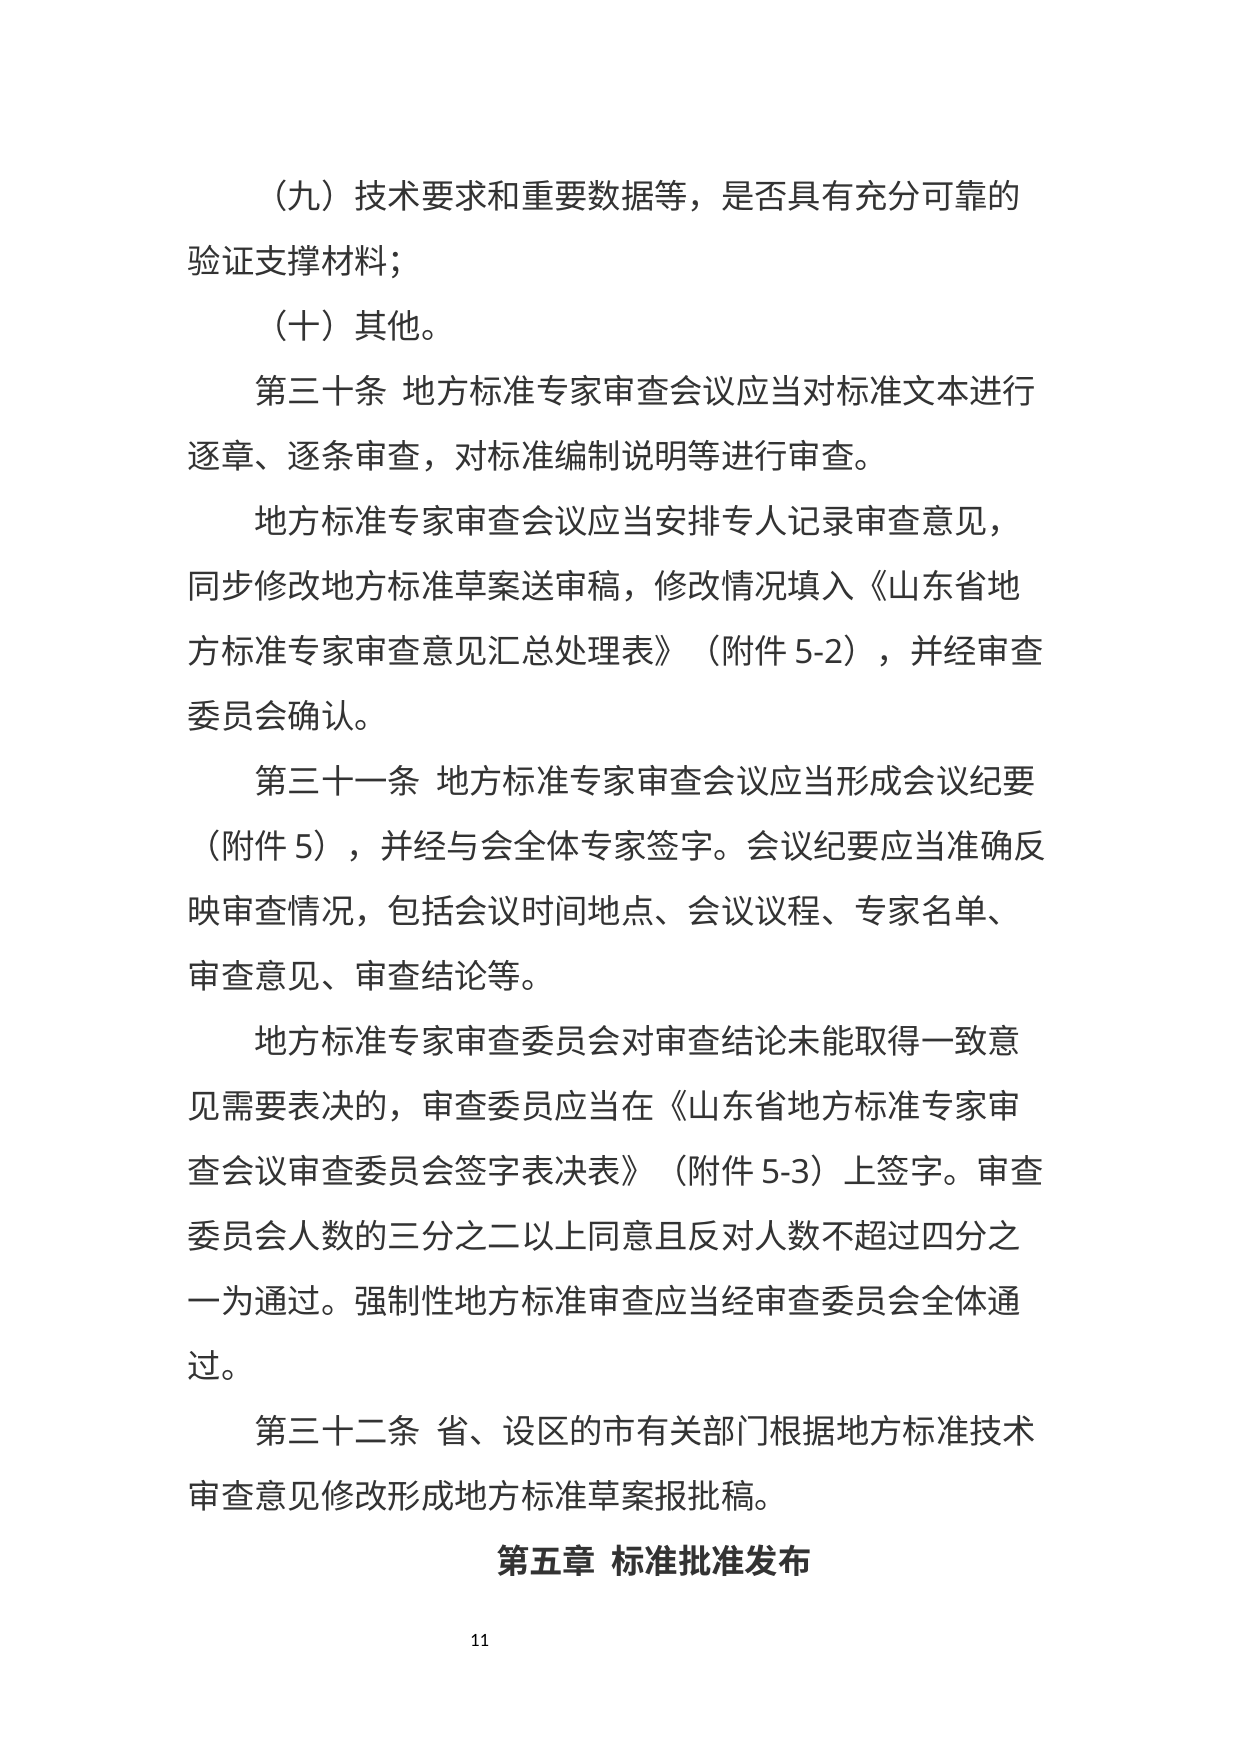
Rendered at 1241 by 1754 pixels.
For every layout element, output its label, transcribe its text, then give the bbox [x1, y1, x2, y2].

text 第三十一条 地方标准专家审查会议应当形成会议纪要（附件5），并经与会全体专家签字。会议纪要应当准确反映审查情况，包括会议时间地点、会议议程、专家名单、审查意见、审查结论等。 [187, 747, 1053, 1007]
text 地方标准专家审查委员会对审查结论未能取得一致意见需要表决的，审查委员应当在《山东省地方标准专家审查会议审查委员会签字表决表》（附件5-3）上签字。审查委员会人数的三分之二以上同意且反对人数不超过四分之一为通过。强制性地方标准审查应当经审查委员会全体通过。 [187, 1007, 1053, 1397]
text 第五章 标准批准发布 [187, 1527, 1053, 1592]
text （九）技术要求和重要数据等，是否具有充分可靠的验证支撑材料； [187, 162, 1053, 292]
text 第三十二条 省、设区的市有关部门根据地方标准技术审查意见修改形成地方标准草案报批稿。 [187, 1397, 1053, 1527]
text （十）其他。 [187, 292, 1053, 357]
text 地方标准专家审查会议应当安排专人记录审查意见，同步修改地方标准草案送审稿，修改情况填入《山东省地方标准专家审查意见汇总处理表》（附件5-2），并经审查委员会确认。 [187, 487, 1053, 747]
text 第三十条 地方标准专家审查会议应当对标准文本进行逐章、逐条审查，对标准编制说明等进行审查。 [187, 357, 1053, 487]
